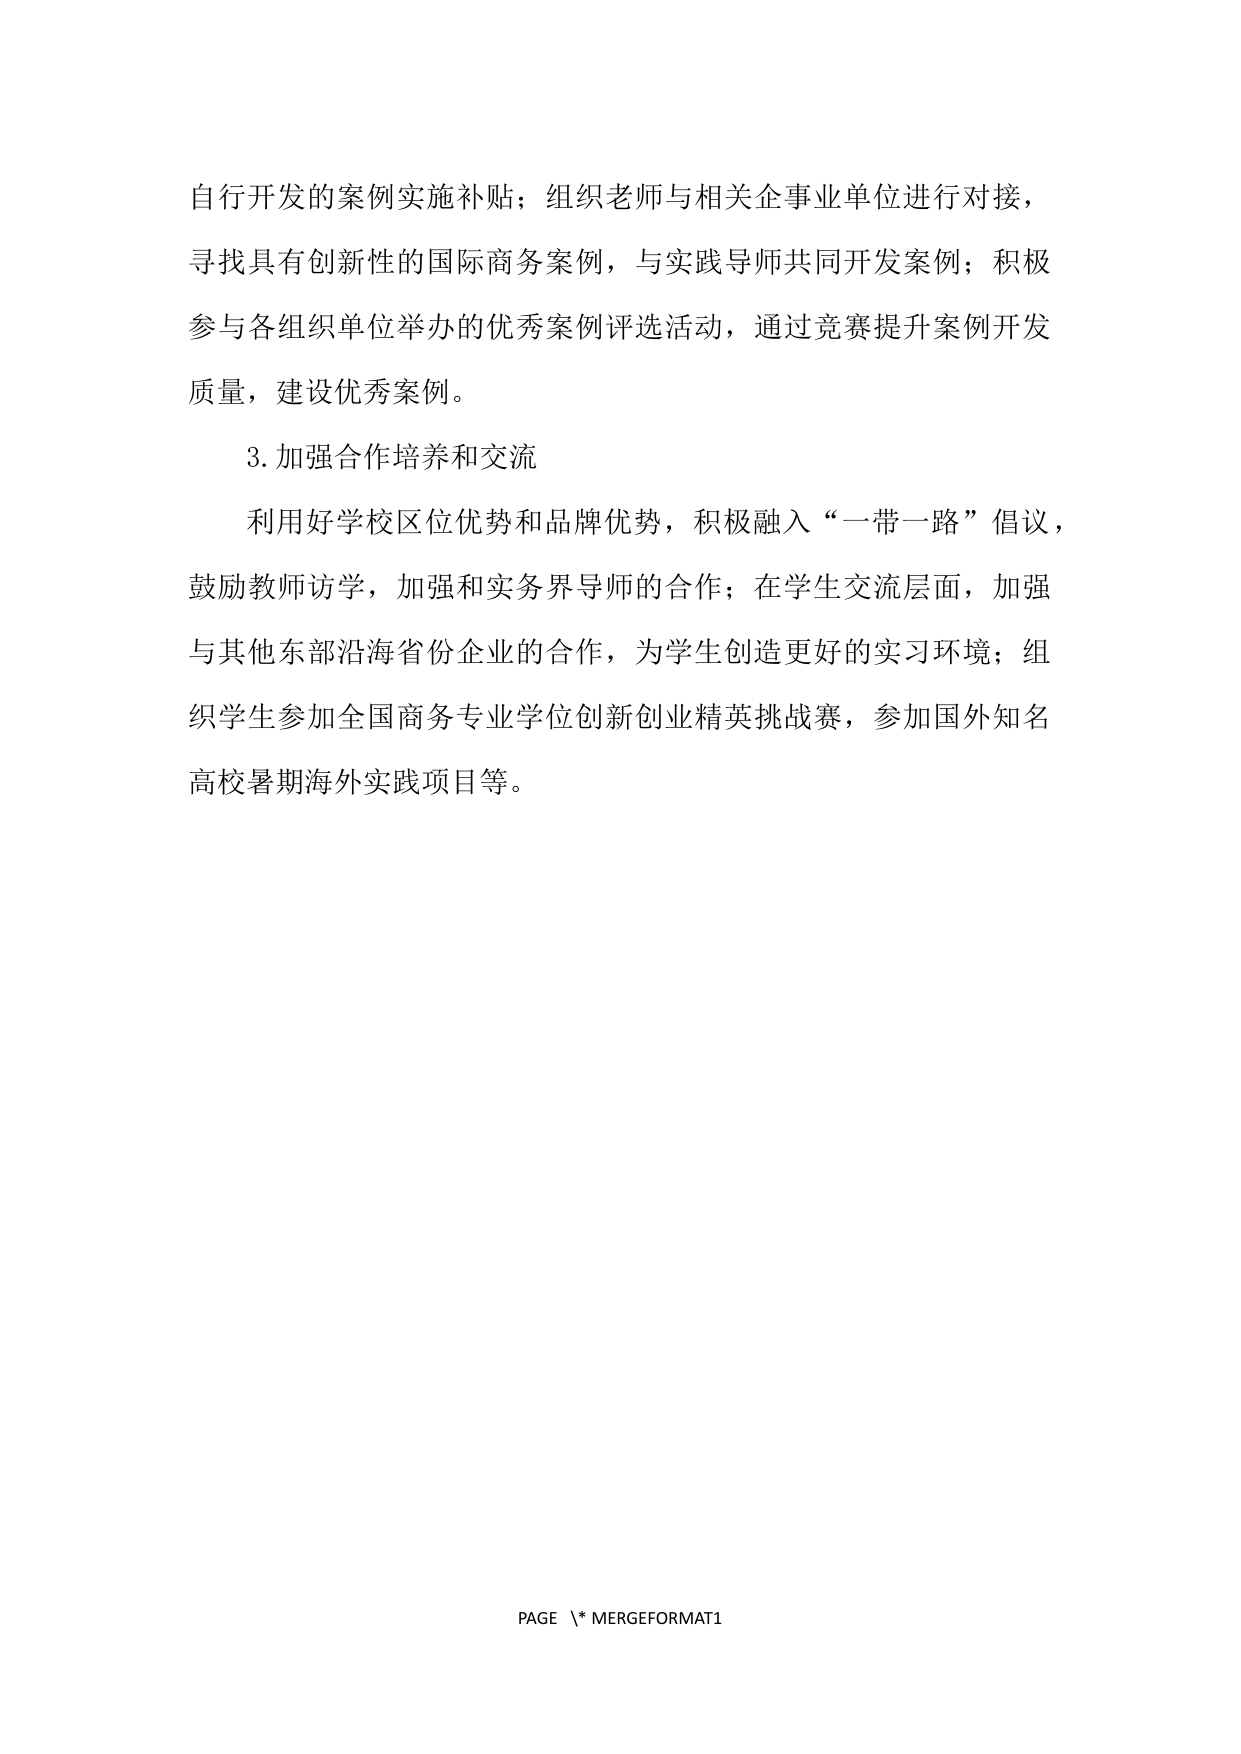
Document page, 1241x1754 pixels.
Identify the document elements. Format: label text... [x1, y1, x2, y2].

text 利用好学校区位优势和品牌优势，积极融入“一带一路”倡议，鼓励教师访学，加强和实务界导师的合作；在学生交流层面，加强与其他东部沿海省份企业的合作，为学生创造更好的实习环境；组织学生参加全国商务专业学位创新创业精英挑战赛，参加国外知名高校暑期海外实践项目等。 [187, 487, 1053, 812]
text 3.加强合作培养和交流 [187, 422, 1053, 487]
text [187, 162, 1053, 422]
